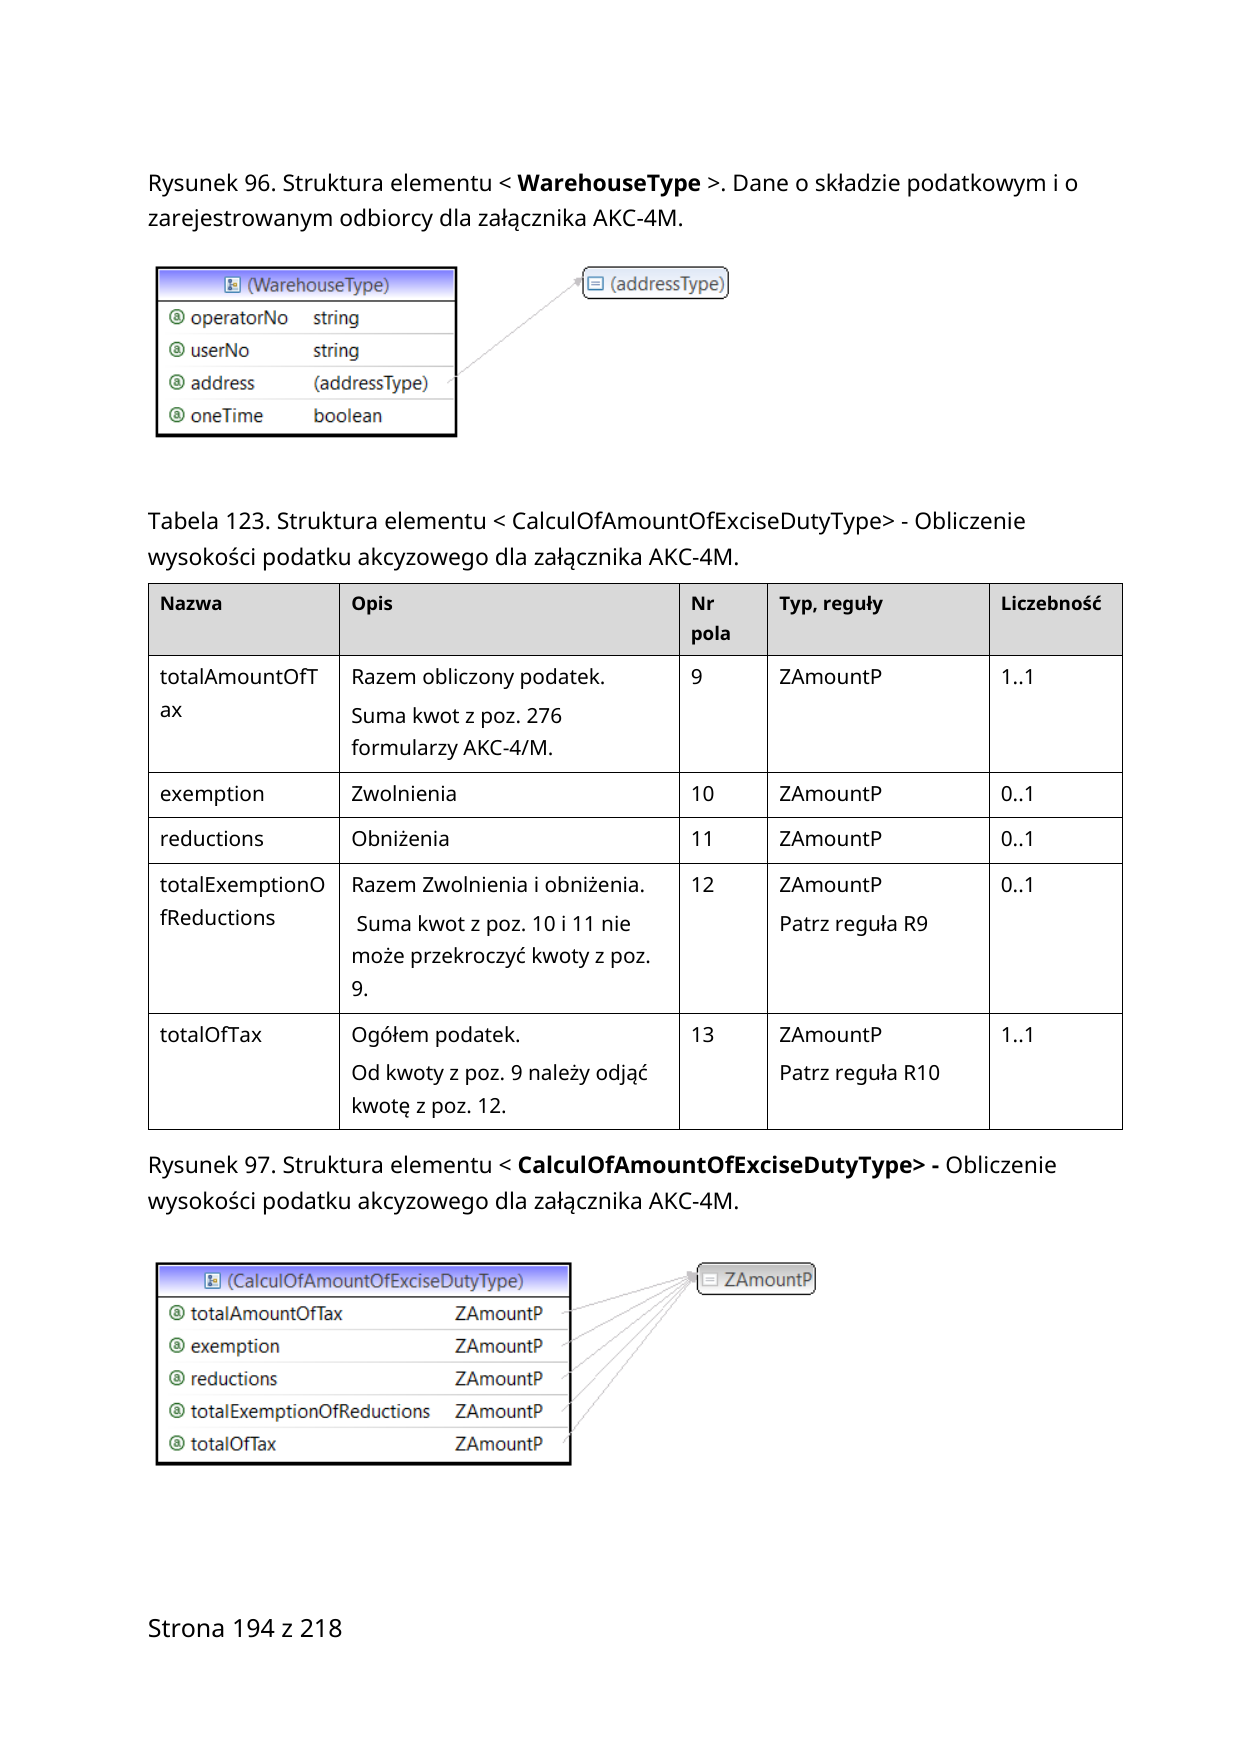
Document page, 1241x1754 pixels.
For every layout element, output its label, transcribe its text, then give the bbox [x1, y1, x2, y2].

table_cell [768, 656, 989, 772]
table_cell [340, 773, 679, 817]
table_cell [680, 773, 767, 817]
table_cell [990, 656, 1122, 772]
picture [147, 1250, 826, 1482]
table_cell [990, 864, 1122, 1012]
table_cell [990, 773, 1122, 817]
picture [147, 255, 739, 450]
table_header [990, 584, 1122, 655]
text Rysunek 96. Struktura elementu < WarehouseType >. Dane o składzie podatkowym i o zarejestrowanym odbiorcy dla załącznika AKC-4M. [148, 166, 1092, 234]
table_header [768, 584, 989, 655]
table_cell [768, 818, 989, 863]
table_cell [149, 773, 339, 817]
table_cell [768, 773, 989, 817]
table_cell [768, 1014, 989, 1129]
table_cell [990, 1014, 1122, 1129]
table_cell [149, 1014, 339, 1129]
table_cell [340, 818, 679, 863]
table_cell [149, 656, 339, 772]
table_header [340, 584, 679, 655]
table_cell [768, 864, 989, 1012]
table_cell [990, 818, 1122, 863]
text Tabela 123. Struktura elementu < CalculOfAmountOfExciseDutyType> - Obliczenie wysokości podatku akcyzowego dla załącznika AKC-4M. [148, 505, 1092, 572]
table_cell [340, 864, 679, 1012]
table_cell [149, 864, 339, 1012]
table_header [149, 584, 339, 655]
text Rysunek 97. Struktura elementu < CalculOfAmountOfExciseDutyType> - Obliczenie wysokości podatku akcyzowego dla załącznika AKC-4M. [148, 1149, 1092, 1216]
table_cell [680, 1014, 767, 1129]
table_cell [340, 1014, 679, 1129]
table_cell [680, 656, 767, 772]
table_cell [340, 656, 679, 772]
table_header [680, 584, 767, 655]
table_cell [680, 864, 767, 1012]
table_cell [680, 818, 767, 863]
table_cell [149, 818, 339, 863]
